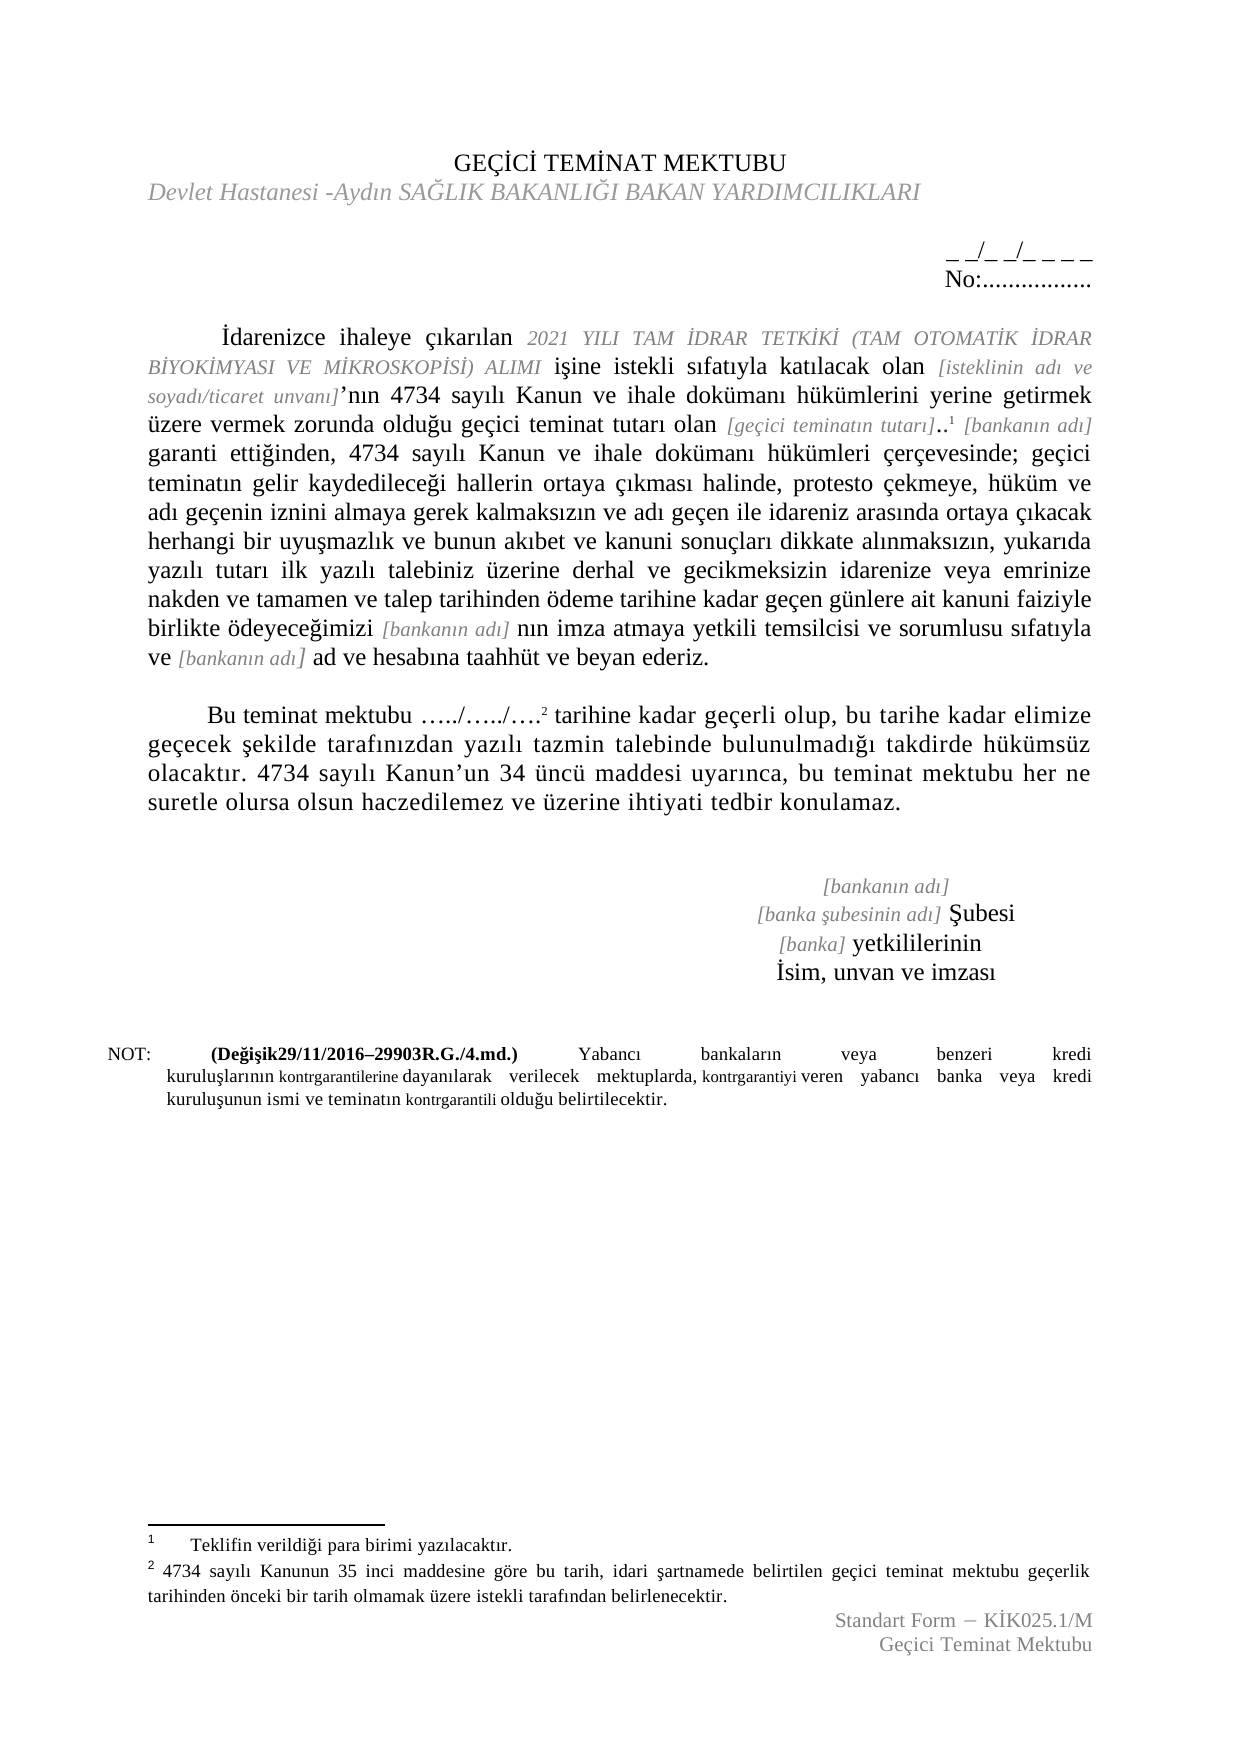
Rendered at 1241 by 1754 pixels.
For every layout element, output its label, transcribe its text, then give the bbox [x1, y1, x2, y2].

text No:................. [148, 264, 1092, 293]
subtitle GEÇİCİ TEMİNAT MEKTUBU [148, 148, 1092, 177]
text NOT: (Değişik29/11/2016–29903R.G./4.md.) Yabancı bankaların veya benzeri kredi kuruluşlarının kontrgarantilerine dayanılarak verilecek mektuplarda, kontrgarantiyi veren yabancı banka veya kredi kuruluşunun ismi ve teminatın kontrgarantili olduğu belirtilecektir. [107, 1043, 1092, 1109]
text [banka] yetkililerinin [148, 927, 1092, 956]
text İdarenizce ihaleye çıkarılan 2021 YILI TAM İDRAR TETKİKİ (TAM OTOMATİK İDRAR BİYOKİMYASI VE MİKROSKOPİSİ) ALIMI işine istekli sıfatıyla katılacak olan [isteklinin adı ve soyadı/ticaret unvanı]’nın 4734 sayılı Kanun ve ihale dokümanı hükümlerini yerine getirmek üzere vermek zorunda olduğu geçici teminat tutarı olan [geçici teminatın tutarı].. [bankanın adı] garanti ettiğinden, 4734 sayılı Kanun ve ihale dokümanı hükümleri çerçevesinde; geçici teminatın gelir kaydedileceği hallerin ortaya çıkması halinde, protesto çekmeye, hüküm ve adı geçenin iznini almaya gerek kalmaksızın ve adı geçen ile idareniz arasında ortaya çıkacak herhangi bir uyuşmazlık ve bunun akıbet ve kanuni sonuçları dikkate alınmaksızın, yukarıda yazılı tutarı ilk yazılı talebiniz üzerine derhal ve gecikmeksizin idarenize veya emrinize nakden ve tamamen ve talep tarihinden ödeme tarihine kadar geçen günlere ait kanuni faiziyle birlikte ödeyeceğimizi [bankanın adı] nın imza atmaya yetkili temsilcisi ve sorumlusu sıfatıyla ve [bankanın adı] ad ve hesabına taahhüt ve beyan ederiz. [148, 322, 1092, 671]
text [banka şubesinin adı] Şubesi [679, 898, 1092, 927]
text _ _/_ _/_ _ _ _ [148, 235, 1092, 264]
text İsim, unvan ve imzası [679, 956, 1092, 986]
text Devlet Hastanesi -Aydın SAĞLIK BAKANLIĞI BAKAN YARDIMCILIKLARI [148, 177, 1092, 206]
text [bankanın adı] [679, 874, 1092, 898]
text Bu teminat mektubu …../…../…. tarihine kadar geçerli olup, bu tarihe kadar elimize geçecek şekilde tarafınızdan yazılı tazmin talebinde bulunulmadığı takdirde hükümsüz olacaktır. 4734 sayılı Kanun’un 34 üncü maddesi uyarınca, bu teminat mektubu her ne suretle olursa olsun haczedilemez ve üzerine ihtiyati tedbir konulamaz. [148, 700, 1092, 816]
